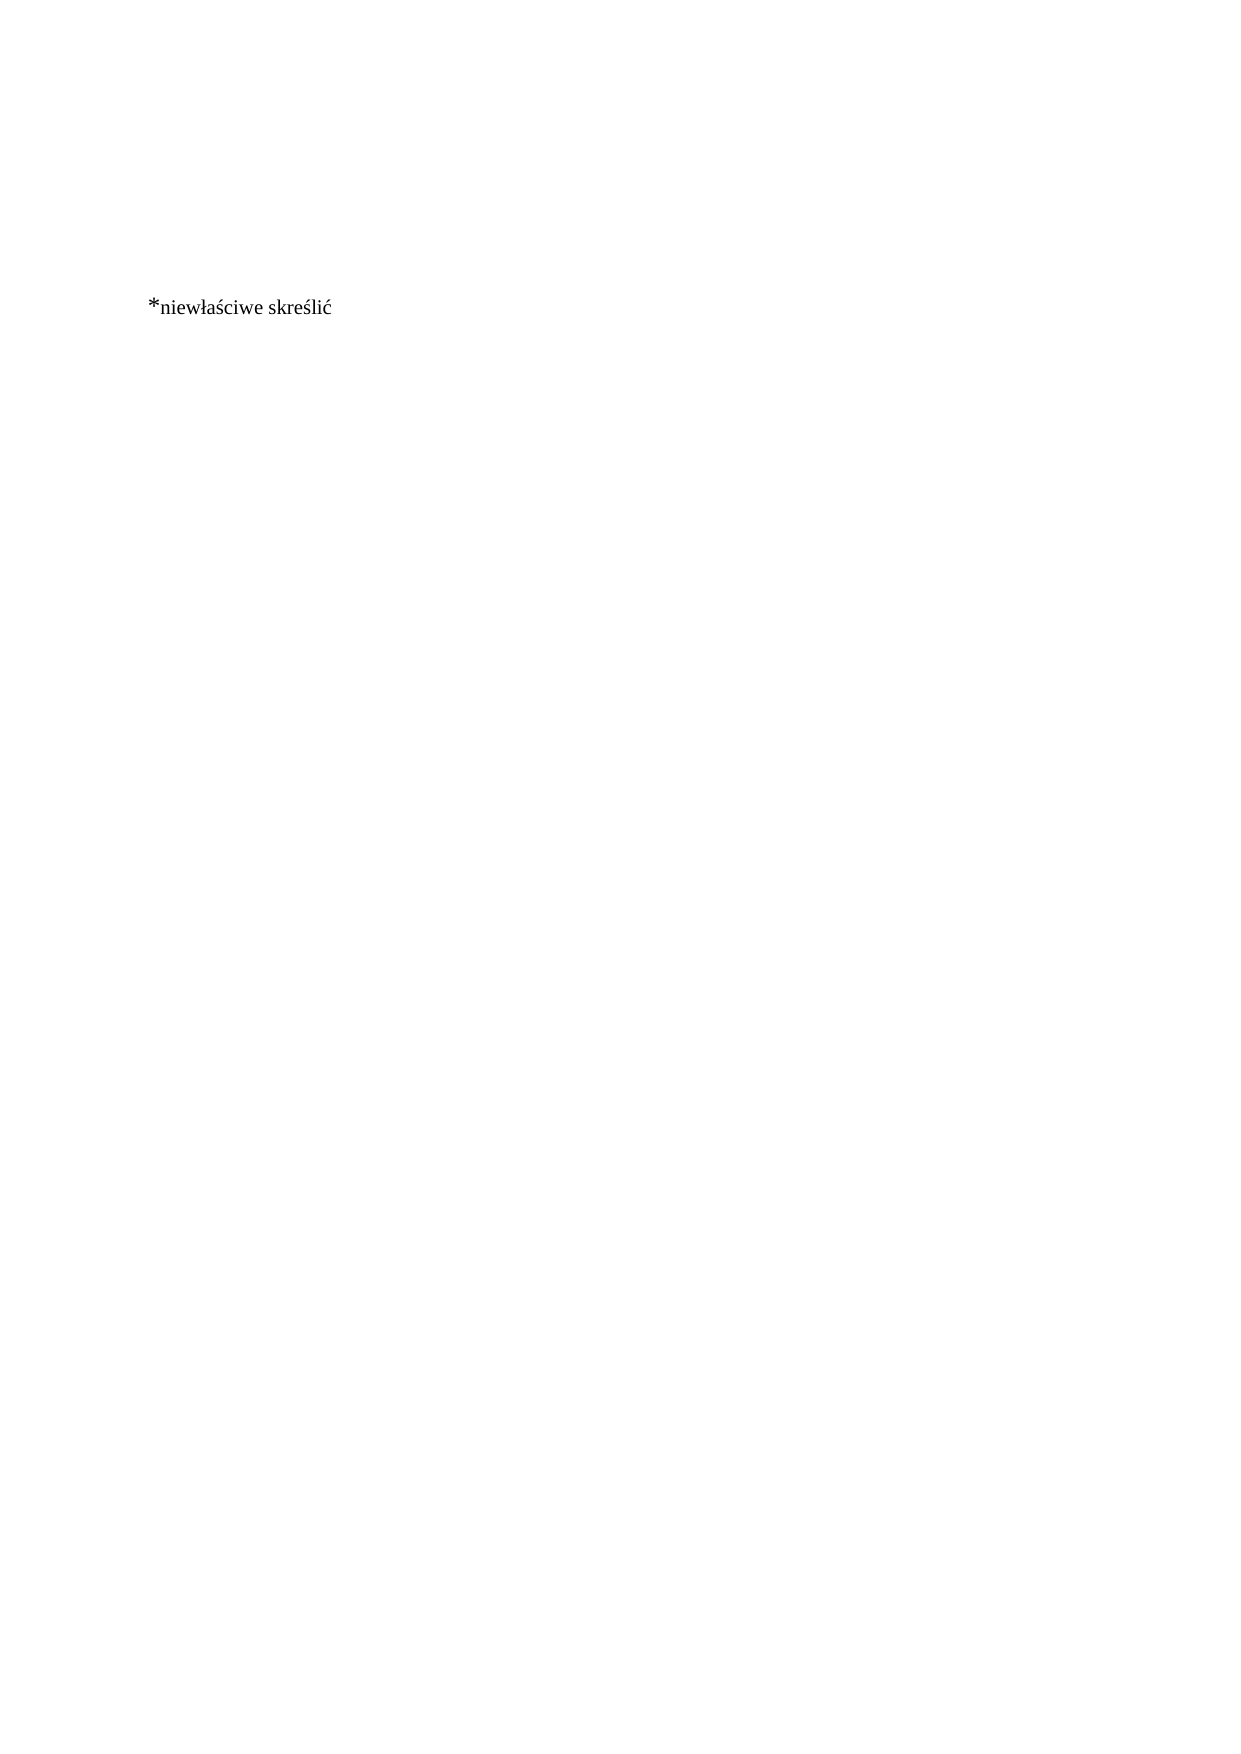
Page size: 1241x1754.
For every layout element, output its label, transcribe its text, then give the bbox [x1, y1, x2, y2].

text *niewłaściwe skreślić [148, 291, 1093, 320]
